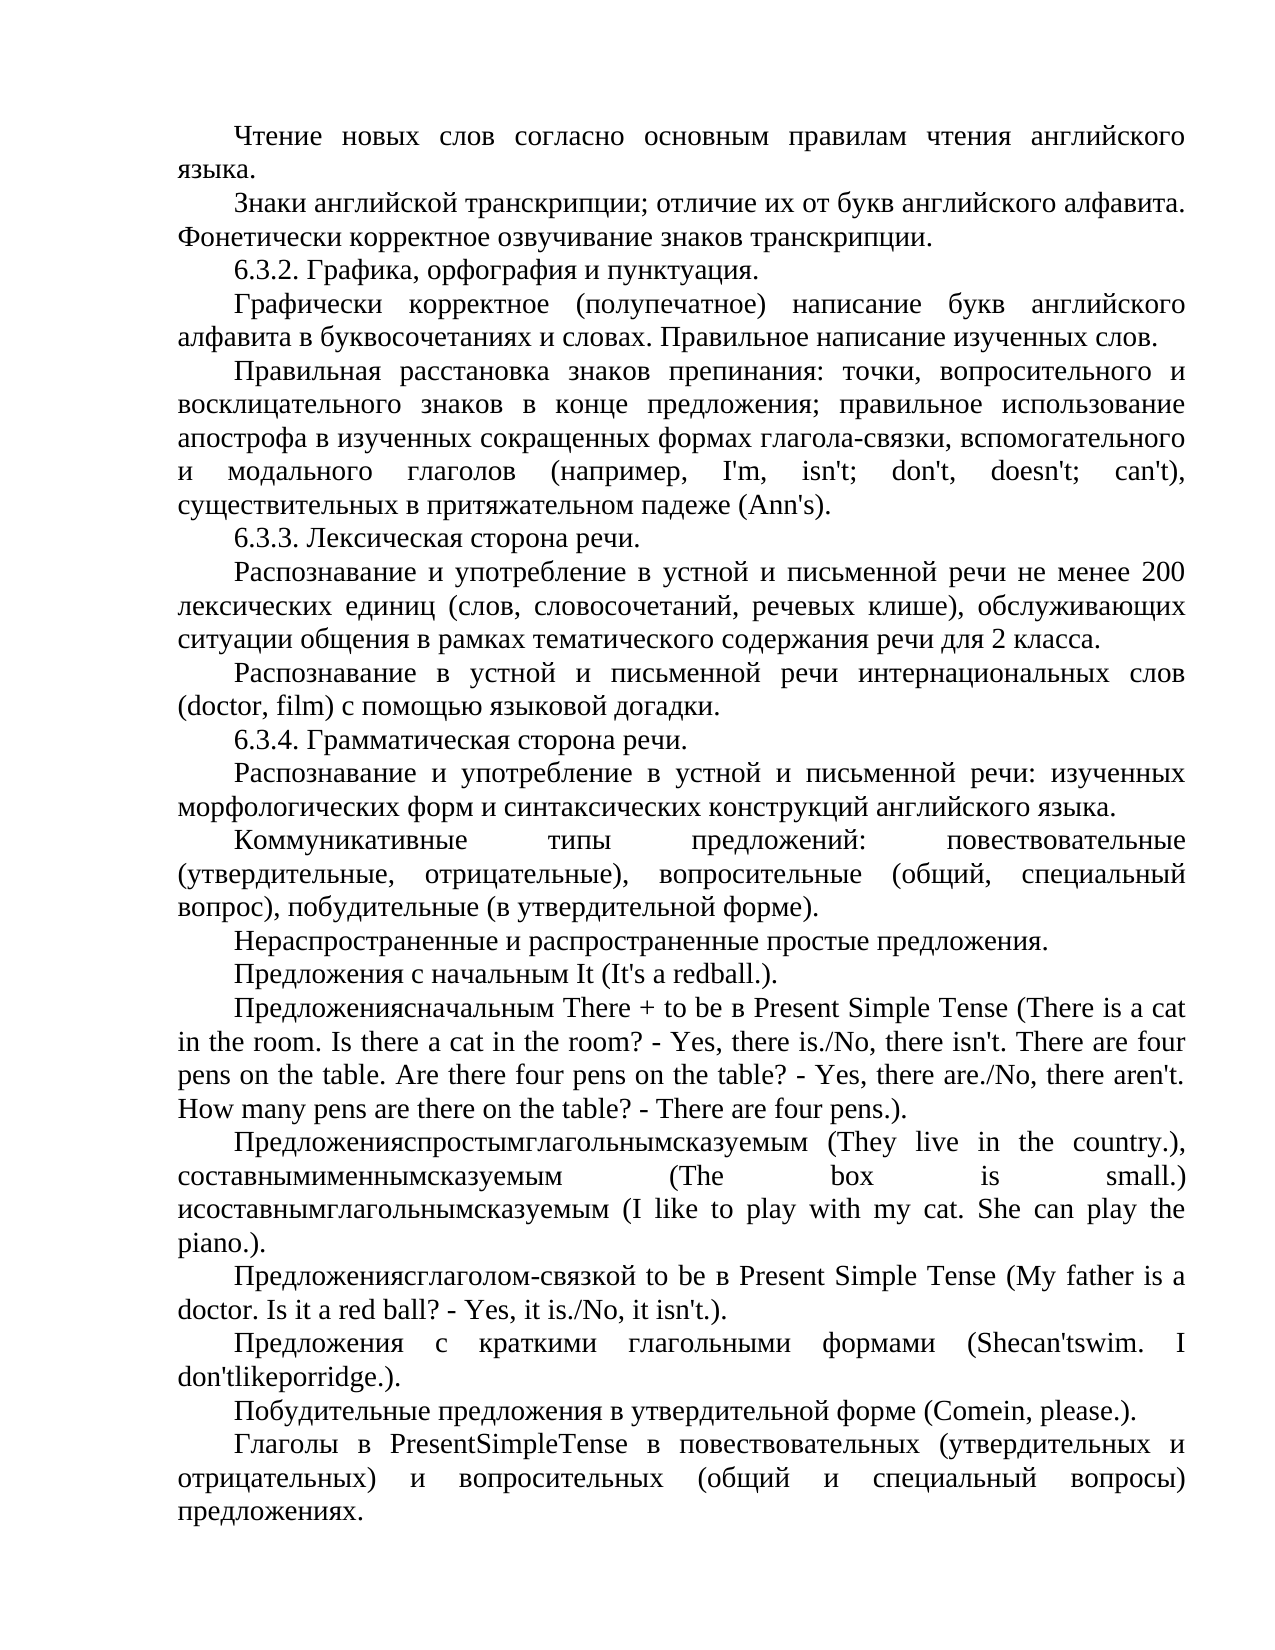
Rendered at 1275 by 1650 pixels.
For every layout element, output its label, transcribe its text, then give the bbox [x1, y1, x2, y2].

text Графически корректное (полупечатное) написание букв английского алфавита в буквосочетаниях и словах. Правильное написание изученных слов. [177, 286, 1186, 353]
text 6.3.2. Графика, орфография и пунктуация. [177, 252, 1186, 286]
text Глаголы в PresentSimpleTense в повествовательных (утвердительных и отрицательных) и вопросительных (общий и специальный вопросы) предложениях. [177, 1426, 1186, 1527]
text Правильная расстановка знаков препинания: точки, вопросительного и восклицательного знаков в конце предложения; правильное использование апострофа в изученных сокращенных формах глагола-связки, вспомогательного и модального глаголов (например, I'm, isn't; don't, doesn't; can't), существительных в притяжательном падеже (Ann's). [177, 353, 1186, 521]
text Предложения с начальным It (It's a redball.). [177, 957, 1186, 990]
text Чтение новых слов согласно основным правилам чтения английского языка. [177, 118, 1186, 185]
text Распознавание и употребление в устной и письменной речи: изученных морфологических форм и синтаксических конструкций английского языка. [177, 755, 1186, 822]
text Знаки английской транскрипции; отличие их от букв английского алфавита. Фонетически корректное озвучивание знаков транскрипции. [177, 185, 1186, 252]
text Нераспространенные и распространенные простые предложения. [177, 923, 1186, 957]
text Коммуникативные типы предложений: повествовательные (утвердительные, отрицательные), вопросительные (общий, специальный вопрос), побудительные (в утвердительной форме). [177, 822, 1186, 923]
text 6.3.4. Грамматическая сторона речи. [177, 722, 1186, 755]
text Побудительные предложения в утвердительной форме (Comein, please.). [177, 1393, 1186, 1426]
text 6.3.3. Лексическая сторона речи. [177, 521, 1186, 554]
text Распознавание в устной и письменной речи интернациональных слов (doctor, film) с помощью языковой догадки. [177, 655, 1186, 722]
text Предложения с краткими глагольными формами (Shecan'tswim. I don'tlikeporridge.). [177, 1326, 1186, 1393]
text Распознавание и употребление в устной и письменной речи не менее 200 лексических единиц (слов, словосочетаний, речевых клише), обслуживающих ситуации общения в рамках тематического содержания речи для 2 класса. [177, 554, 1186, 655]
text Предложениясглаголом-связкой to be в Present Simple Tense (My father is a doctor. Is it a red ball? - Yes, it is./No, it isn't.). [177, 1258, 1186, 1326]
text Предложенияспростымглагольнымсказуемым (They live in the country.), составнымименнымсказуемым (The box is small.) исоставнымглагольнымсказуемым (I like to play with my cat. She can play the piano.). [177, 1124, 1186, 1258]
text Предложениясначальным There + to be в Present Simple Tense (There is a cat in the room. Is there a cat in the room? - Yes, there is./No, there isn't. There are four pens on the table. Are there four pens on the table? - Yes, there are./No, there aren't. How many pens are there on the table? - There are four pens.). [177, 990, 1186, 1124]
